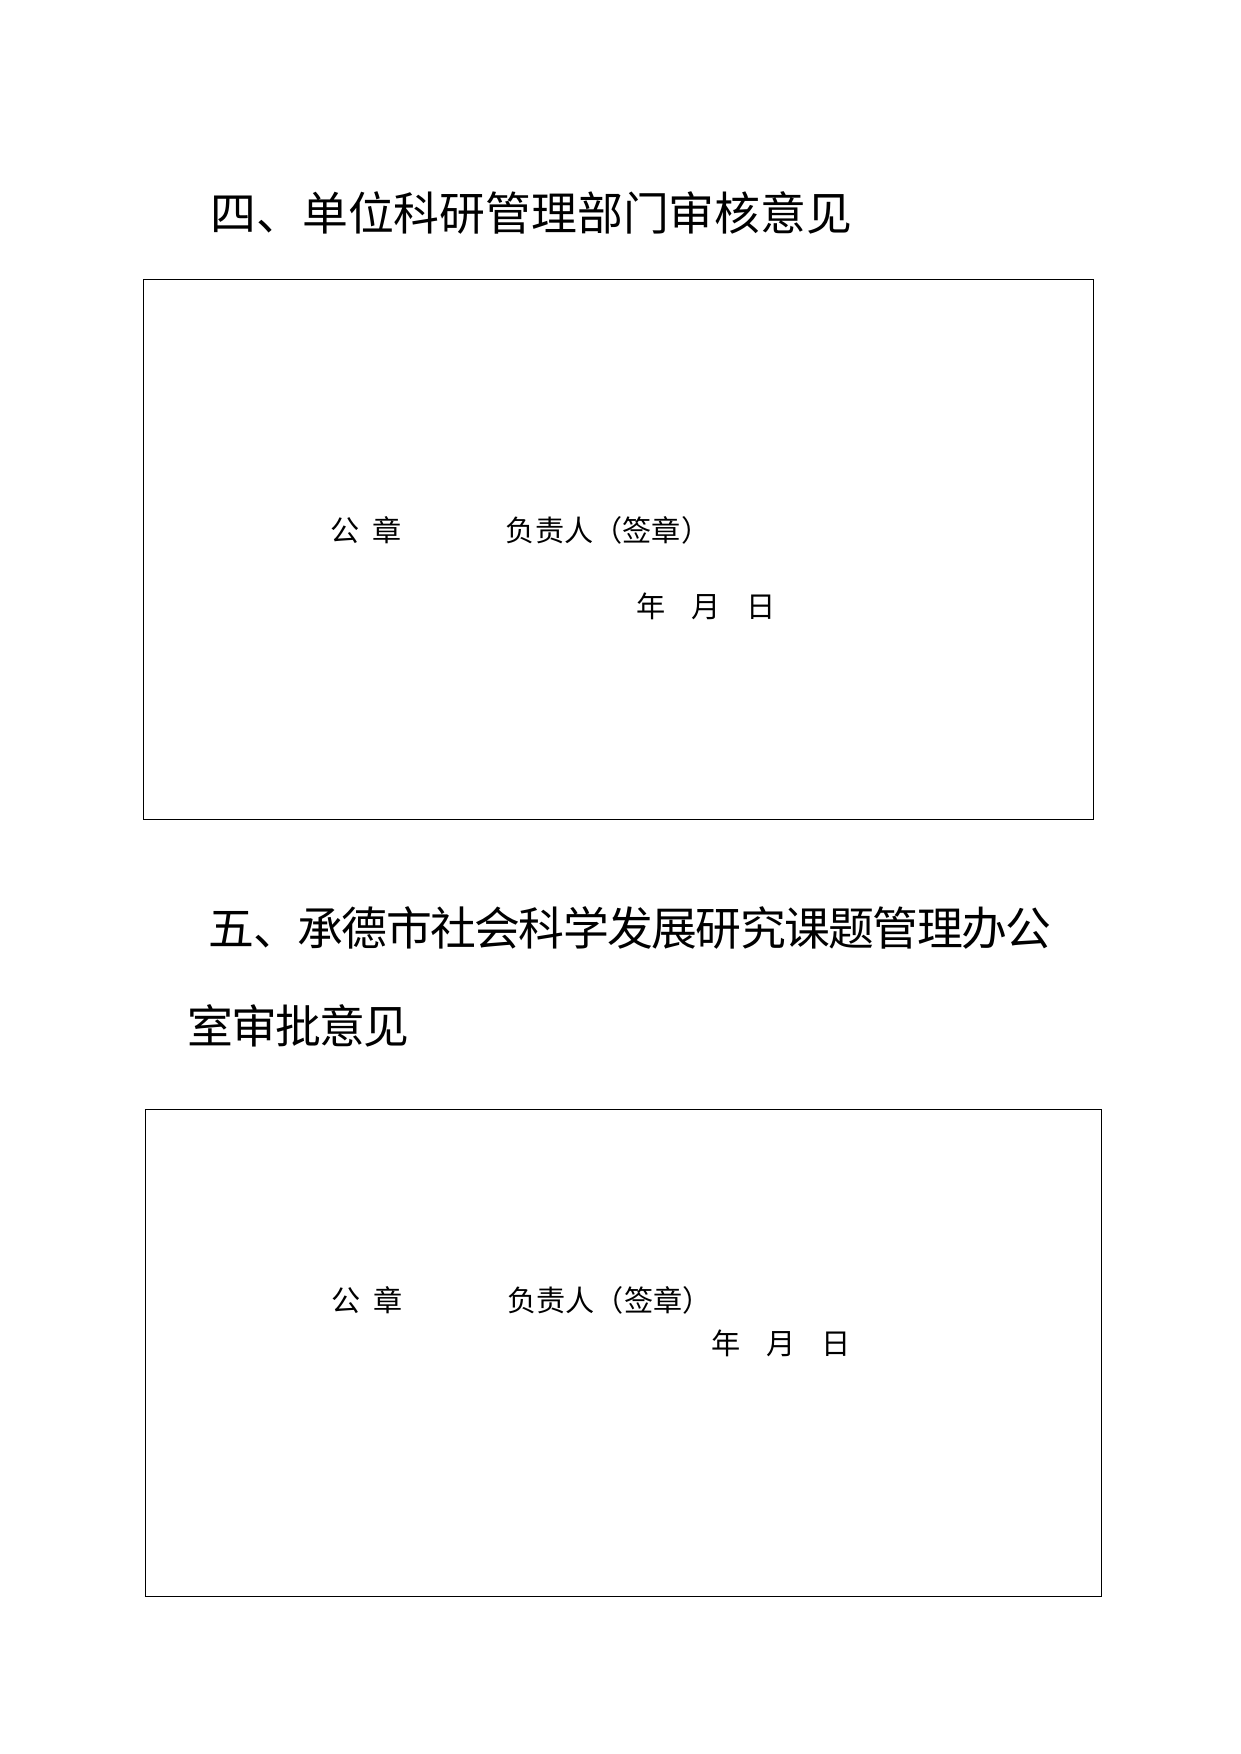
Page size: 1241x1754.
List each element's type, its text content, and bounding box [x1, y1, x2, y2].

text 四、单位科研管理部门审核意见 [187, 162, 1053, 259]
table_header 公 章 负责人（签章） 年 月 日 [146, 1110, 1101, 1596]
table_header 公 章 负责人（签章） 年 月 日 [144, 280, 1093, 819]
text 五、承德市社会科学发展研究课题管理办公室审批意见 [187, 877, 1053, 1072]
